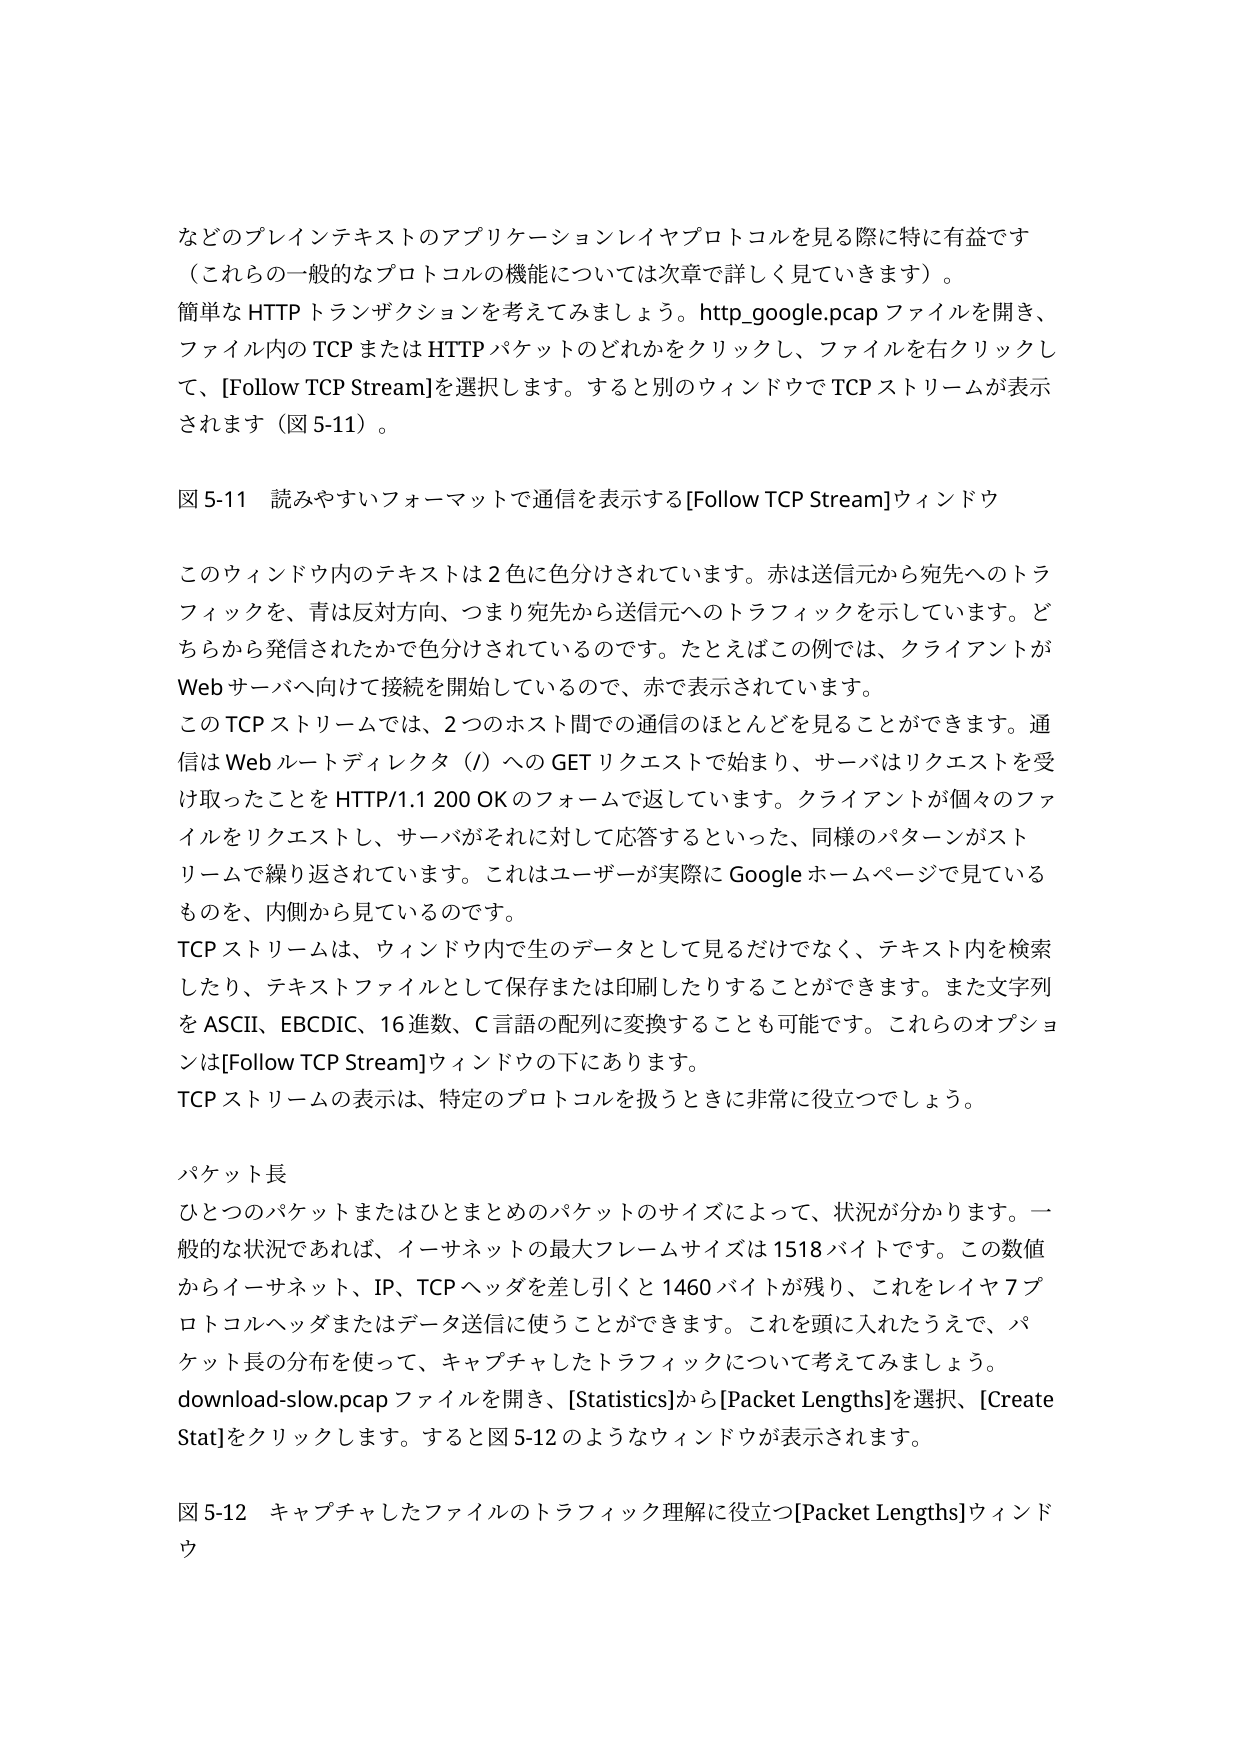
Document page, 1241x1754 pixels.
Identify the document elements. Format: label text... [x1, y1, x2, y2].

text TCPストリームの表示は、特定のプロトコルを扱うときに非常に役立つでしょう。 [177, 1079, 1063, 1117]
text このTCPストリームでは、2つのホスト間での通信のほとんどを見ることができます。通信はWebルートディレクタ（/）へのGETリクエストで始まり、サーバはリクエストを受け取ったことをHTTP/1.1 200 OKのフォームで返しています。クライアントが個々のファイルをリクエストし、サーバがそれに対して応答するといった、同様のパターンがストリームで繰り返されています。これはユーザーが実際にGoogleホームページで見ているものを、内側から見ているのです。 [177, 704, 1063, 929]
text 簡単なHTTPトランザクションを考えてみましょう。http_google.pcapファイルを開き、ファイル内のTCPまたはHTTPパケットのどれかをクリックし、ファイルを右クリックして、[Follow TCP Stream]を選択します。すると別のウィンドウでTCPストリームが表示されます（図5-11）。 [177, 292, 1063, 442]
text 図5-12 キャプチャしたファイルのトラフィック理解に役立つ[Packet Lengths]ウィンドウ [177, 1492, 1063, 1567]
text 図5-11 読みやすいフォーマットで通信を表示する[Follow TCP Stream]ウィンドウ [177, 479, 1063, 517]
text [177, 217, 1063, 292]
text TCPストリームは、ウィンドウ内で生のデータとして見るだけでなく、テキスト内を検索したり、テキストファイルとして保存または印刷したりすることができます。また文字列をASCII、EBCDIC、16進数、C言語の配列に変換することも可能です。これらのオプションは[Follow TCP Stream]ウィンドウの下にあります。 [177, 929, 1063, 1079]
text ひとつのパケットまたはひとまとめのパケットのサイズによって、状況が分かります。一般的な状況であれば、イーサネットの最大フレームサイズは1518バイトです。この数値からイーサネット、IP、TCPヘッダを差し引くと1460バイトが残り、これをレイヤ7プロトコルヘッダまたはデータ送信に使うことができます。これを頭に入れたうえで、パケット長の分布を使って、キャプチャしたトラフィックについて考えてみましょう。download-slow.pcapファイルを開き、[Statistics]から[Packet Lengths]を選択、[Create Stat]をクリックします。すると図5-12のようなウィンドウが表示されます。 [177, 1192, 1063, 1454]
text パケット長 [177, 1154, 1063, 1192]
text このウィンドウ内のテキストは2色に色分けされています。赤は送信元から宛先へのトラフィックを、青は反対方向、つまり宛先から送信元へのトラフィックを示しています。どちらから発信されたかで色分けされているのです。たとえばこの例では、クライアントがWebサーバへ向けて接続を開始しているので、赤で表示されています。 [177, 554, 1063, 704]
